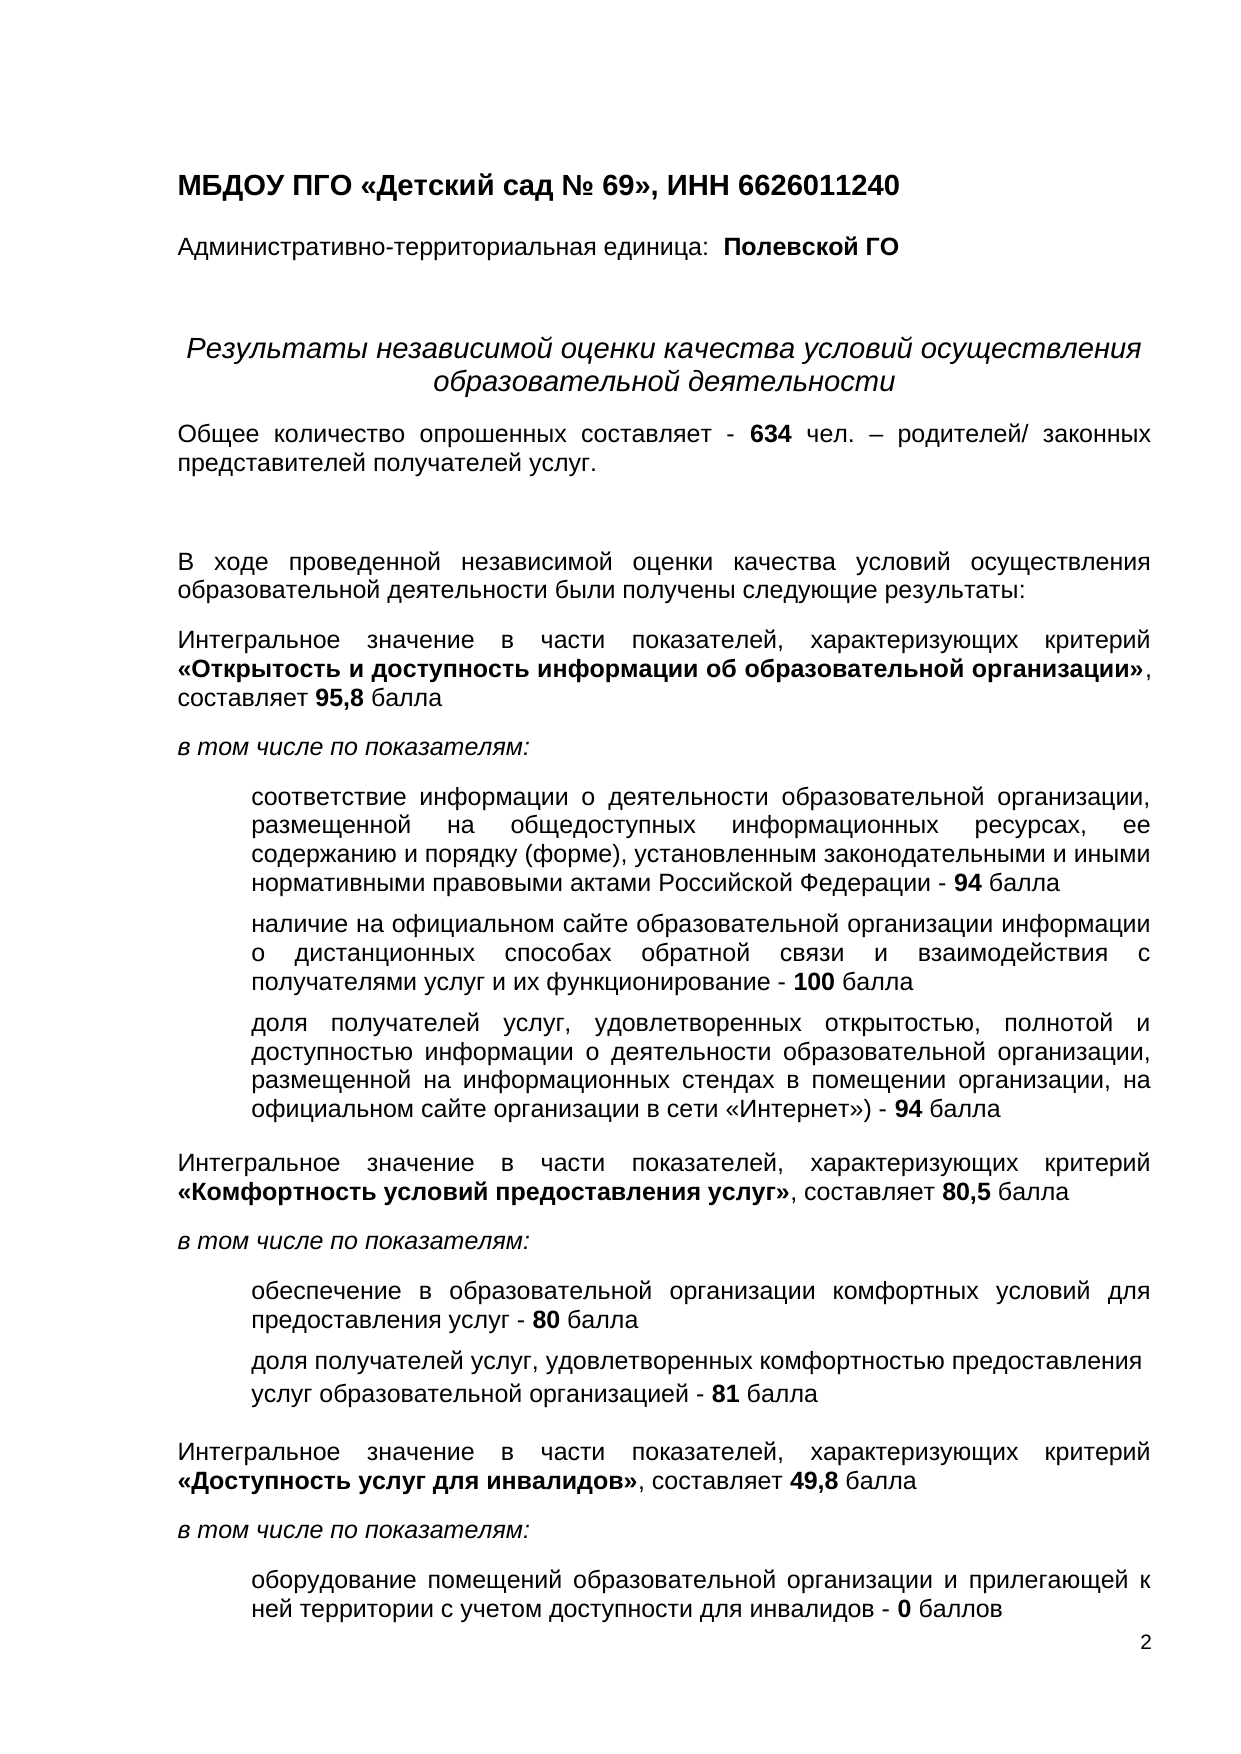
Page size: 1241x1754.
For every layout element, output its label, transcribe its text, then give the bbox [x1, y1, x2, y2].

text доля получателей услуг, удовлетворенных комфортностью предоставления услуг образовательной организацией - 81 балла [251, 1346, 1152, 1408]
text наличие на официальном сайте образовательной организации информации о дистанционных способах обратной связи и взаимодействия с получателями услуг и их функционирование - 100 балла [251, 909, 1152, 995]
text Интегральное значение в части показателей, характеризующих критерий «Комфортность условий предоставления услуг», составляет 80,5 балла [177, 1148, 1152, 1205]
text соответствие информации о деятельности образовательной организации, размещенной на общедоступных информационных ресурсах, ее содержанию и порядку (форме), установленным законодательными и иными нормативными правовыми актами Российской Федерации - 94 балла [251, 782, 1152, 897]
text Интегральное значение в части показателей, характеризующих критерий «Доступность услуг для инвалидов», составляет 49,8 балла [177, 1437, 1152, 1494]
text Интегральное значение в части показателей, характеризующих критерий «Открытость и доступность информации об образовательной организации», составляет 95,8 балла [177, 625, 1152, 711]
text обеспечение в образовательной организации комфортных условий для предоставления услуг - 80 балла [251, 1276, 1152, 1333]
text В ходе проведенной независимой оценки качества условий осуществления образовательной деятельности были получены следующие результаты: [177, 547, 1152, 604]
text оборудование помещений образовательной организации и прилегающей к ней территории с учетом доступности для инвалидов - 0 баллов [251, 1565, 1152, 1622]
text в том числе по показателям: [177, 1226, 1152, 1255]
text в том числе по показателям: [177, 732, 1152, 761]
text в том числе по показателям: [177, 1515, 1152, 1544]
subtitle МБДОУ ПГО «Детский сад № 69», ИНН 6626011240 [177, 168, 1152, 202]
text доля получателей услуг, удовлетворенных открытостью, полнотой и доступностью информации о деятельности образовательной организации, размещенной на информационных стендах в помещении организации, на официальном сайте организации в сети «Интернет») - 94 балла [251, 1008, 1152, 1123]
text Результаты независимой оценки качества условий осуществления образовательной деятельности [177, 331, 1152, 398]
text Общее количество опрошенных составляет - 634 чел. – родителей/ законных представителей получателей услуг. [177, 419, 1152, 476]
text Административно-территориальная единица: Полевской ГО [177, 232, 1152, 260]
